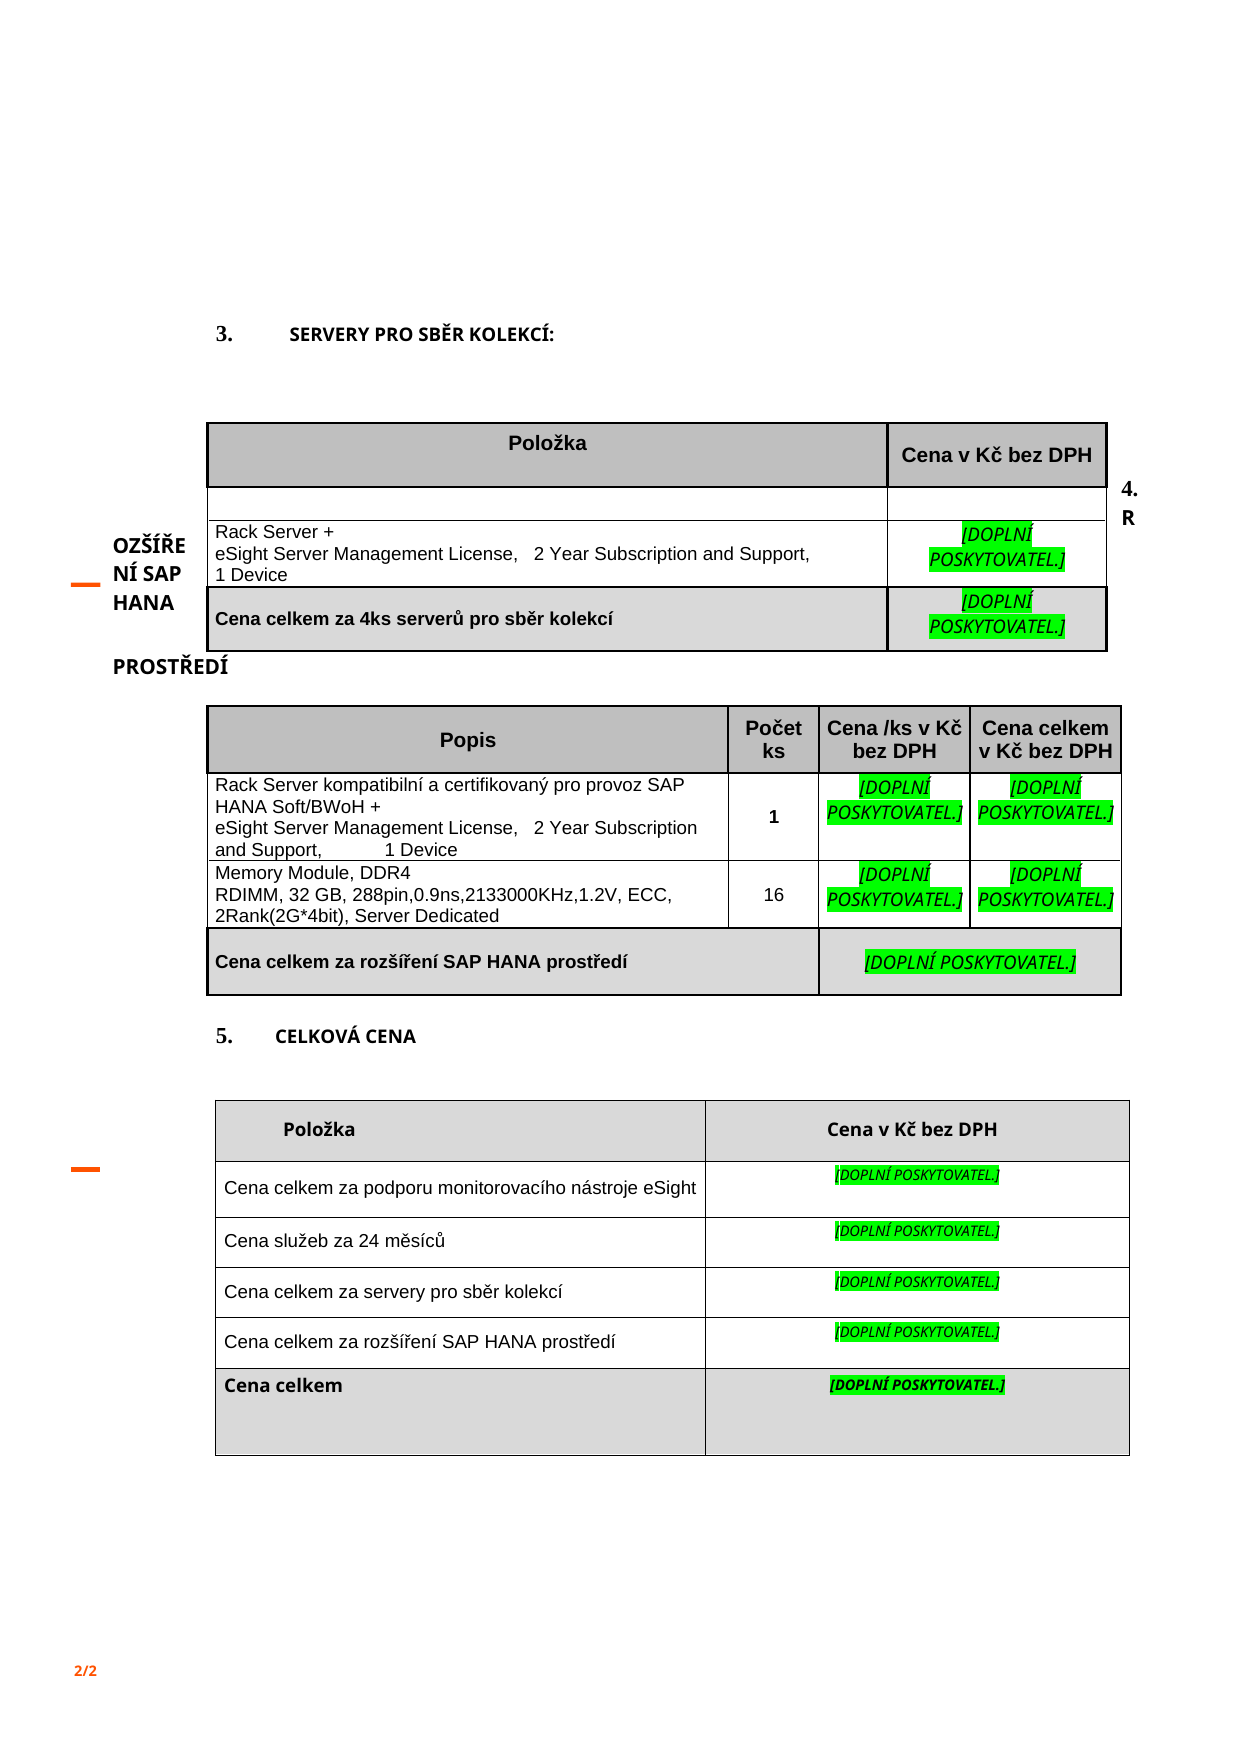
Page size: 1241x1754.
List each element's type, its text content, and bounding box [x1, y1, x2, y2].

list SERVERY PRO SBĚR KOLEKCÍ: [216, 320, 1122, 347]
table_cell Rack Server kompatibilní a certifikovaný pro provoz SAP HANA Soft/BWoH + eSight Server Management License, 2 Year Subscription and Support, 1 Device [208, 774, 728, 860]
table_cell Cena celkem za servery pro sběr kolekcí [216, 1268, 705, 1317]
table_cell 16 [729, 861, 818, 927]
table_cell [208, 488, 887, 520]
table_cell Cena celkem za 4ks serverů pro sběr kolekcí [209, 588, 886, 650]
table_header Cena celkem v Kč bez DPH [971, 707, 1120, 772]
table_cell [DOPLNÍ POSKYTOVATEL.] [820, 929, 1120, 994]
table_cell [DOPLNÍ POSKYTOVATEL.] [819, 861, 969, 927]
table_cell [DOPLNÍ POSKYTOVATEL.] [889, 588, 1105, 650]
table_cell [DOPLNÍ POSKYTOVATEL.] [706, 1369, 1129, 1454]
table_cell Cena služeb za 24 měsíců [216, 1218, 705, 1267]
table_cell [DOPLNÍ POSKYTOVATEL.] [706, 1268, 1129, 1317]
table_cell [DOPLNÍ POSKYTOVATEL.] [819, 774, 969, 860]
table_cell Cena celkem za podporu monitorovacího nástroje eSight [216, 1162, 705, 1217]
table_cell 1 [729, 774, 818, 860]
table_cell Cena celkem za rozšíření SAP HANA prostředí [209, 929, 818, 994]
table_cell [888, 488, 1106, 520]
table_header Cena v Kč bez DPH [889, 424, 1105, 486]
table_cell Cena celkem [216, 1369, 705, 1454]
table_header Počet ks [729, 707, 818, 772]
list ROZŠÍŘENÍ SAP HANA PROSTŘEDÍ [112, 474, 1122, 680]
list CELKOVÁ CENA [216, 1022, 1122, 1048]
table_cell [DOPLNÍ POSKYTOVATEL.] [971, 860, 1121, 927]
table_cell Cena celkem za rozšíření SAP HANA prostředí [216, 1318, 705, 1367]
table_cell [DOPLNÍ POSKYTOVATEL.] [971, 774, 1121, 860]
table_header Položka [216, 1101, 705, 1161]
table_cell [DOPLNÍ POSKYTOVATEL.] [706, 1218, 1129, 1267]
table_header Popis [209, 707, 727, 772]
table_cell [DOPLNÍ POSKYTOVATEL.] [706, 1162, 1129, 1217]
table_header Položka [209, 424, 886, 486]
table_cell Rack Server + eSight Server Management License, 2 Year Subscription and Support, 1 Device [208, 520, 887, 586]
table_header Cena /ks v Kč bez DPH [820, 707, 969, 772]
table_cell Memory Module, DDR4 RDIMM, 32 GB, 288pin,0.9ns,2133000KHz,1.2V, ECC, 2Rank(2G*4bit), Server Dedicated [208, 860, 728, 927]
table_cell [DOPLNÍ POSKYTOVATEL.] [706, 1318, 1129, 1367]
table_cell [DOPLNÍ POSKYTOVATEL.] [888, 520, 1106, 586]
table_header Cena v Kč bez DPH [706, 1101, 1129, 1161]
